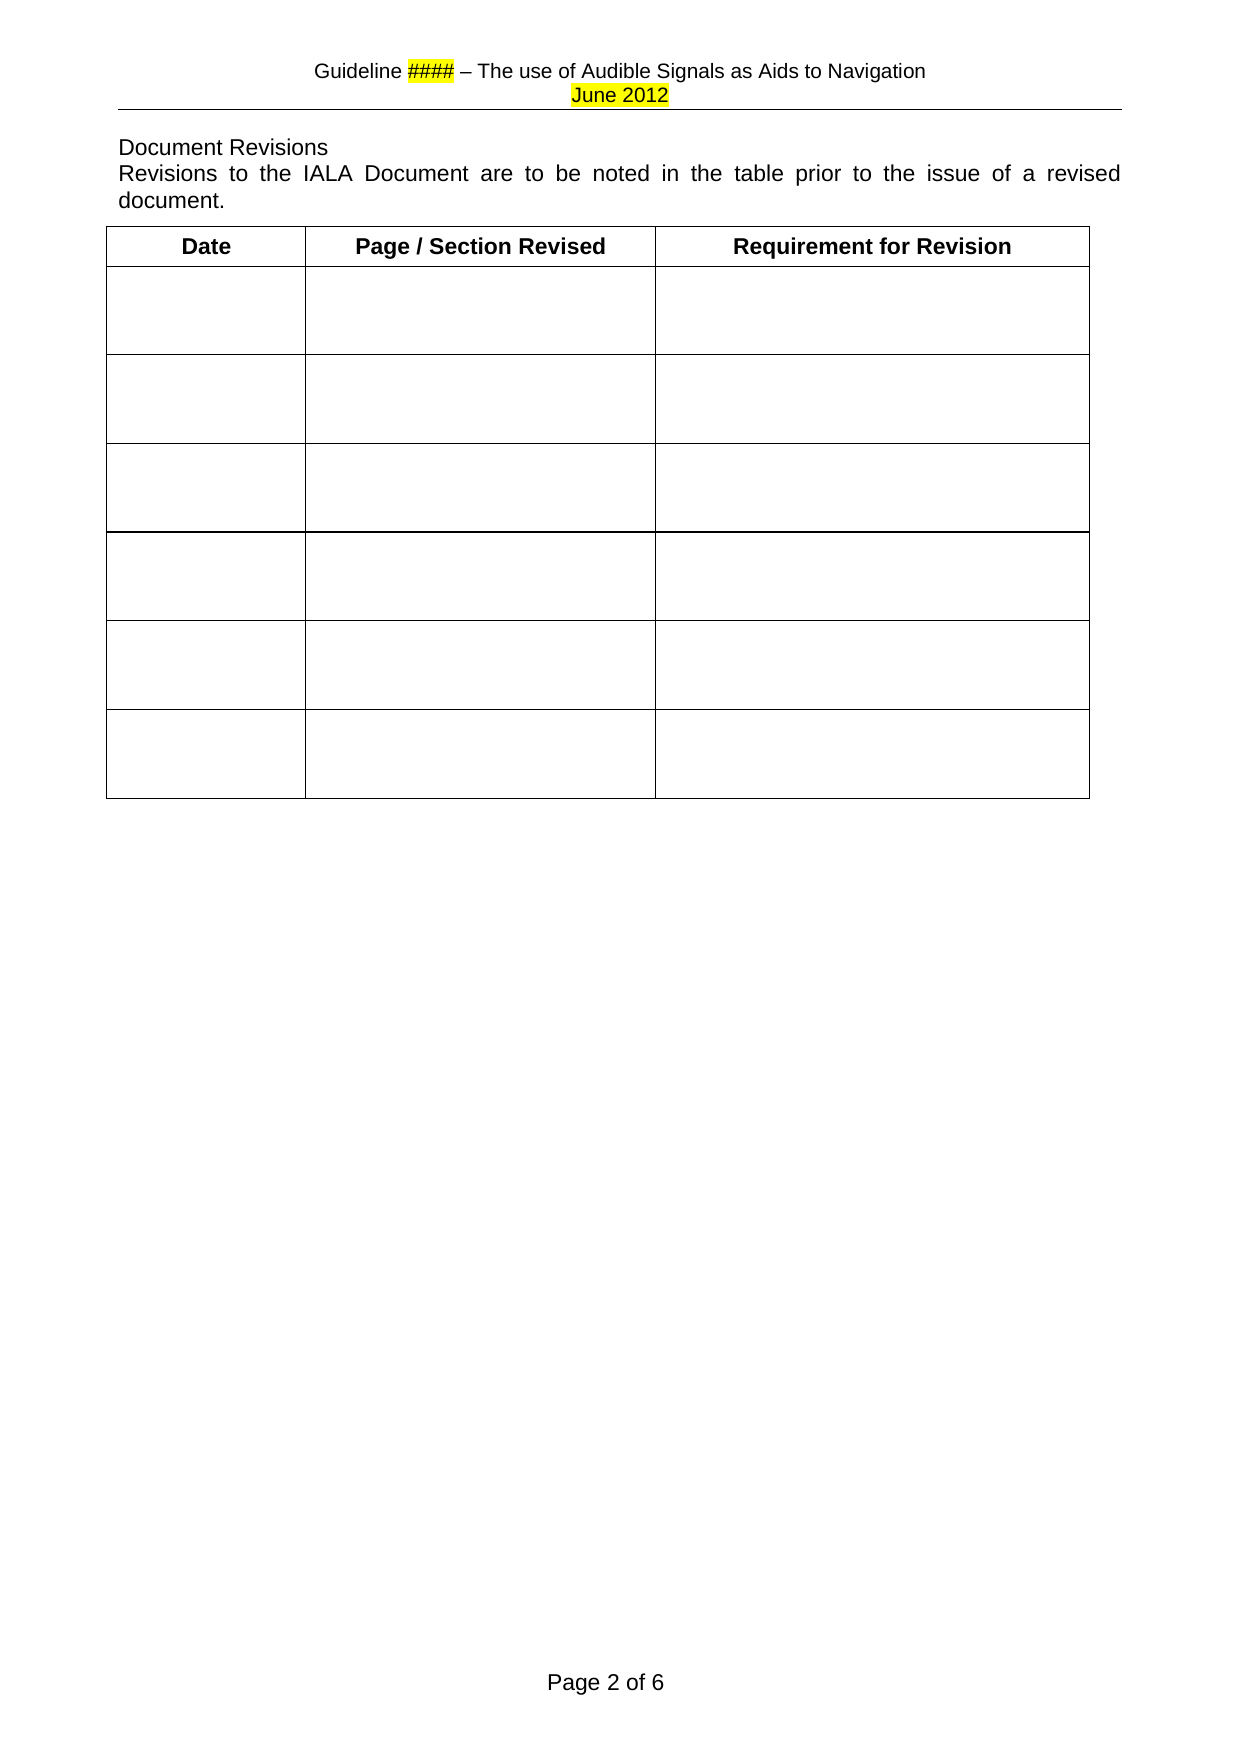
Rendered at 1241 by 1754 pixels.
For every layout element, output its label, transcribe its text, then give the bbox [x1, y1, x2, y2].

table_cell [107, 444, 305, 531]
table_cell [656, 355, 1089, 443]
table_cell [107, 533, 305, 620]
table_cell [107, 355, 305, 443]
table_cell [656, 267, 1089, 354]
table_cell [306, 444, 655, 531]
table_cell [656, 710, 1089, 797]
table_cell [306, 533, 655, 620]
table_header Requirement for Revision [656, 227, 1089, 266]
table_cell [107, 710, 305, 797]
table_cell [107, 621, 305, 709]
table_cell [107, 267, 305, 354]
table_cell [306, 621, 655, 709]
text Revisions to the IALA Document are to be noted in the table prior to the issue of a revised document. [118, 160, 1122, 213]
title Document Revisions [118, 134, 1122, 160]
table_cell [306, 355, 655, 443]
table_header Page / Section Revised [306, 227, 655, 266]
table_cell [656, 533, 1089, 620]
table_cell [656, 621, 1089, 709]
table_cell [656, 444, 1089, 531]
table_cell [306, 710, 655, 797]
table_header Date [107, 227, 305, 266]
table_cell [306, 267, 655, 354]
